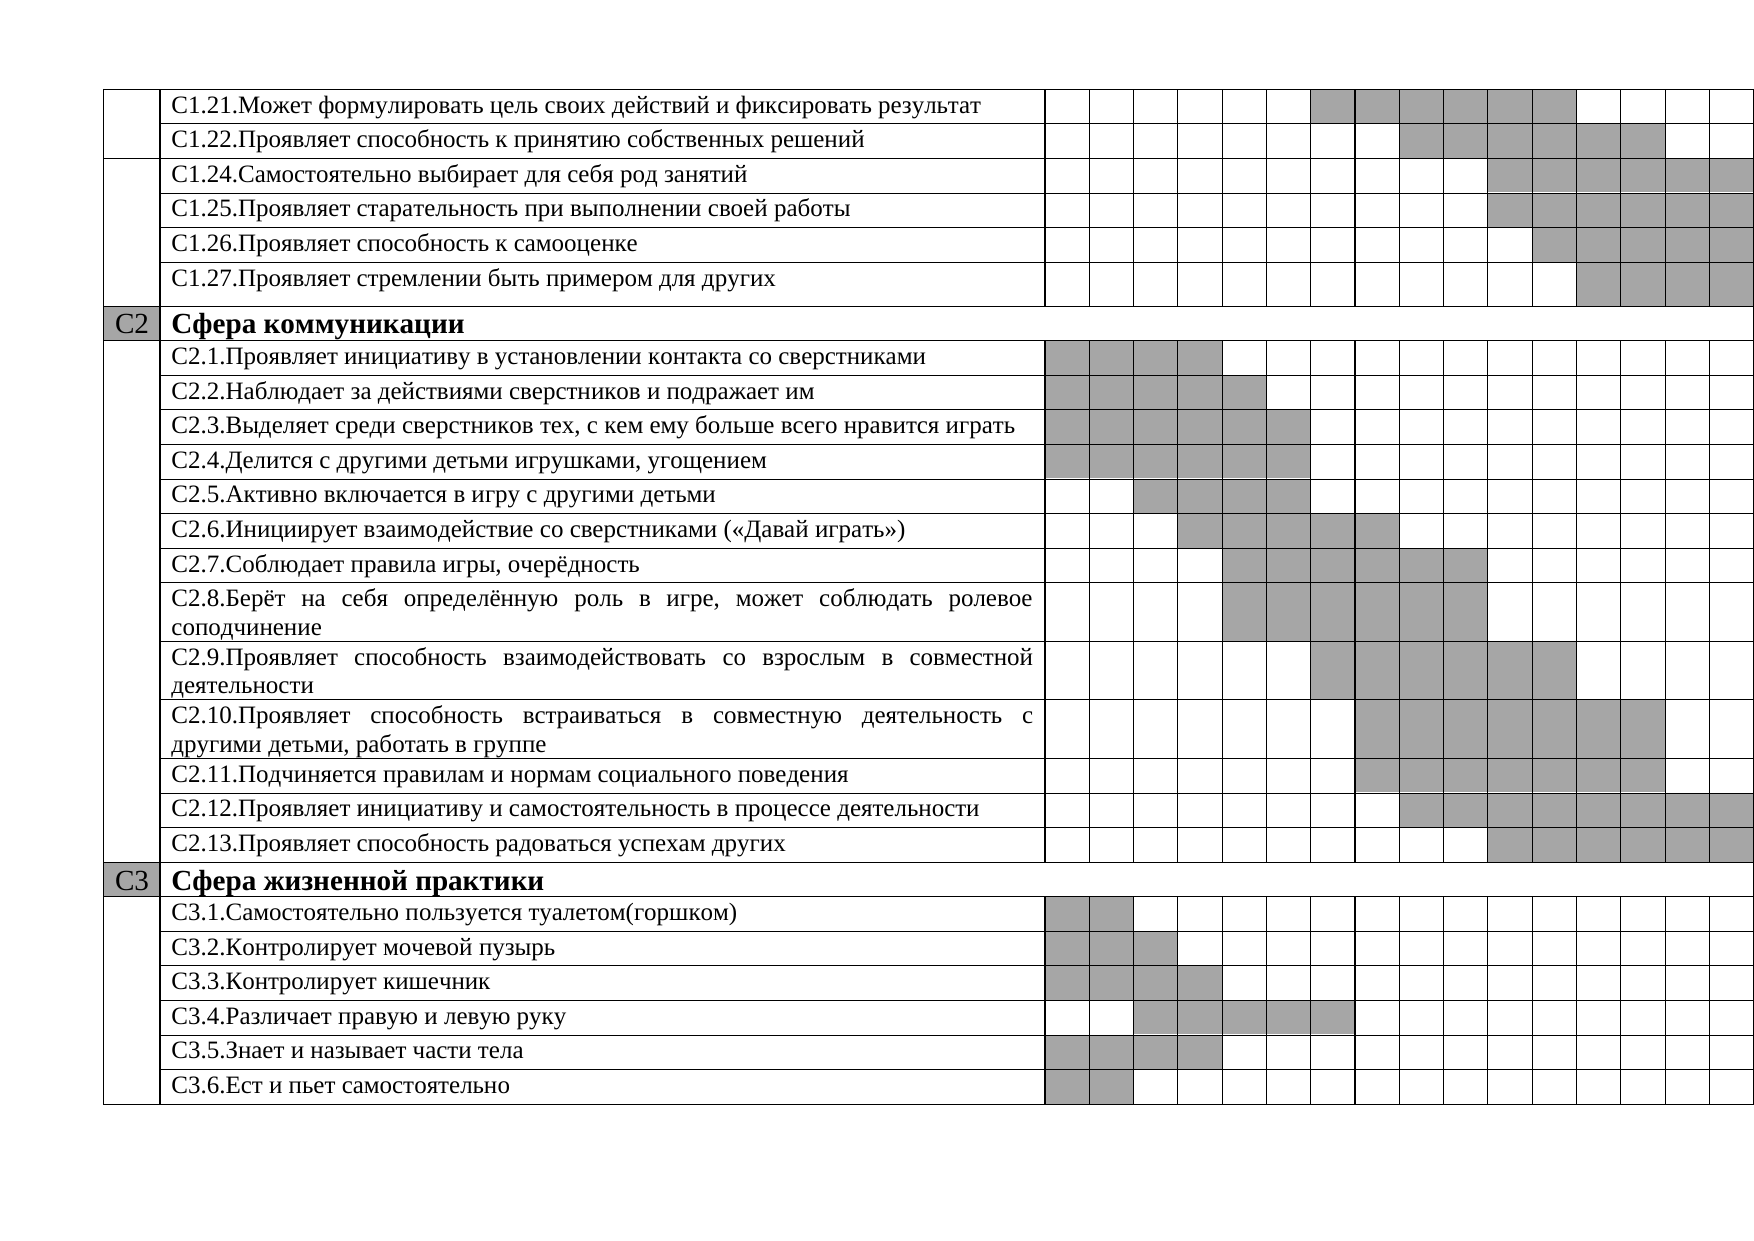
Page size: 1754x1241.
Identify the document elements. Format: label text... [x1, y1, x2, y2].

table_cell [1046, 124, 1089, 158]
table_cell [1090, 263, 1133, 306]
table_cell [1311, 583, 1354, 641]
table_cell [1533, 341, 1576, 375]
table_cell [1666, 966, 1709, 1000]
table_cell [1267, 759, 1310, 792]
table_cell [1577, 514, 1620, 548]
table_cell [1178, 376, 1222, 409]
table_cell [1311, 445, 1354, 478]
table_cell [1444, 549, 1487, 582]
table_cell [1444, 194, 1487, 227]
table_cell [1444, 445, 1487, 478]
table_cell [1356, 341, 1399, 375]
table_cell [1090, 514, 1133, 548]
table_cell С3.4.Различает правую и левую руку [161, 1001, 1044, 1034]
table_cell [1311, 514, 1354, 548]
table_cell [1311, 124, 1354, 158]
table_cell [1577, 194, 1620, 227]
table_cell [1267, 794, 1310, 827]
table_cell [1444, 700, 1487, 758]
table_cell [1134, 480, 1177, 513]
table_cell [1488, 341, 1532, 375]
table_cell [1356, 228, 1399, 262]
table_cell [1090, 700, 1133, 758]
table_cell [104, 341, 159, 862]
table_cell [1090, 90, 1133, 123]
table_cell [1311, 828, 1354, 862]
table_cell С2.2.Наблюдает за действиями сверстников и подражает им [161, 376, 1044, 409]
table_cell [1621, 1070, 1665, 1104]
table_cell [1046, 514, 1089, 548]
table_cell [1444, 124, 1487, 158]
table_cell [1488, 897, 1532, 931]
table_cell [1134, 514, 1177, 548]
table_cell [1400, 194, 1443, 227]
table_cell [1577, 228, 1620, 262]
table_cell [1178, 445, 1222, 478]
table_cell [1223, 759, 1266, 792]
table_cell [1533, 263, 1576, 306]
table_cell [1046, 549, 1089, 582]
table_cell [1356, 376, 1399, 409]
table_cell [1090, 445, 1133, 478]
table_cell [1223, 194, 1266, 227]
table_cell [1223, 1070, 1266, 1104]
table_cell С2.1.Проявляет инициативу в установлении контакта со сверстниками [161, 341, 1044, 375]
table_cell [1621, 341, 1665, 375]
table_cell [1666, 228, 1709, 262]
table_cell [1488, 445, 1532, 478]
table_cell [1533, 700, 1576, 758]
table_cell [1533, 759, 1576, 792]
table_cell [1621, 1001, 1665, 1034]
table_cell [1577, 966, 1620, 1000]
table_cell [1267, 341, 1310, 375]
table_cell [1356, 194, 1399, 227]
table_cell [1621, 549, 1665, 582]
table_cell [1400, 897, 1443, 931]
table_cell [1311, 376, 1354, 409]
table_cell [1356, 759, 1399, 792]
table_cell [1621, 124, 1665, 158]
table_cell [1090, 828, 1133, 862]
table_cell [1400, 90, 1443, 123]
table_cell [1577, 700, 1620, 758]
table_cell С2 [104, 307, 159, 340]
table_cell Сфера коммуникации [161, 307, 1753, 340]
table_cell [1444, 642, 1487, 699]
table_cell [1356, 263, 1399, 306]
table_cell [1046, 1036, 1089, 1069]
table_cell [1267, 263, 1310, 306]
table_cell [1533, 90, 1576, 123]
table_cell [1267, 1001, 1310, 1034]
table_cell [1488, 828, 1532, 862]
table_cell С1.21.Может формулировать цель своих действий и фиксировать результат [161, 90, 1044, 123]
table_cell [1178, 480, 1222, 513]
table_cell [1621, 759, 1665, 792]
table_cell [1090, 583, 1133, 641]
table_cell [1444, 932, 1487, 965]
table_cell [1311, 700, 1354, 758]
table_cell [1134, 90, 1177, 123]
table_cell [1090, 228, 1133, 262]
table_cell [1577, 1070, 1620, 1104]
table_cell [1533, 1001, 1576, 1034]
table_cell [1090, 932, 1133, 965]
table_cell [1267, 932, 1310, 965]
table_cell [1311, 759, 1354, 792]
table_cell [1356, 1001, 1399, 1034]
table_cell [1267, 642, 1310, 699]
table_cell [1134, 966, 1177, 1000]
table_cell [1046, 642, 1089, 699]
table_cell С3.5.Знает и называет части тела [161, 1036, 1044, 1069]
table_cell [1178, 932, 1222, 965]
table_cell [1533, 445, 1576, 478]
table_cell [1400, 700, 1443, 758]
table_cell [1311, 549, 1354, 582]
table_cell [1223, 583, 1266, 641]
table_cell С2.3.Выделяет среди сверстников тех, с кем ему больше всего нравится играть [161, 410, 1044, 444]
table_cell [1311, 90, 1354, 123]
table_cell [1046, 1001, 1089, 1034]
table_cell [1444, 583, 1487, 641]
table_cell [1223, 932, 1266, 965]
table_cell [1488, 1070, 1532, 1104]
table_cell [1311, 794, 1354, 827]
table_cell [1400, 410, 1443, 444]
table_cell [1267, 1070, 1310, 1104]
table_cell [1134, 159, 1177, 192]
table_cell [1046, 1070, 1089, 1104]
table_cell [1444, 263, 1487, 306]
table_cell [1178, 159, 1222, 192]
table_cell [1046, 794, 1089, 827]
table_cell [1710, 759, 1753, 792]
table_cell [1666, 897, 1709, 931]
table_cell [1488, 514, 1532, 548]
table_cell [1577, 583, 1620, 641]
table_cell [1710, 228, 1753, 262]
table_cell [1178, 759, 1222, 792]
table_cell [1577, 932, 1620, 965]
table_cell [1488, 583, 1532, 641]
table_cell [1356, 794, 1399, 827]
table_cell [1223, 124, 1266, 158]
table_cell [1311, 263, 1354, 306]
table_cell [1223, 828, 1266, 862]
table_cell [1134, 376, 1177, 409]
table_cell [1178, 642, 1222, 699]
table_cell [1311, 341, 1354, 375]
table_cell [1621, 159, 1665, 192]
table_cell [1488, 1001, 1532, 1034]
table_cell [1046, 376, 1089, 409]
table_cell [1134, 1070, 1177, 1104]
table_cell С3.1.Самостоятельно пользуется туалетом(горшком) [161, 897, 1044, 931]
table_cell [1178, 828, 1222, 862]
table_cell [1134, 549, 1177, 582]
table_cell [1267, 194, 1310, 227]
table_cell [1710, 263, 1753, 306]
table_cell [1488, 1036, 1532, 1069]
table_cell [1134, 1036, 1177, 1069]
table_cell [1134, 263, 1177, 306]
table_cell [1223, 966, 1266, 1000]
table_cell [1621, 263, 1665, 306]
table_cell [1267, 445, 1310, 478]
table_cell [1046, 897, 1089, 931]
table_cell [1666, 583, 1709, 641]
table_cell [1400, 1036, 1443, 1069]
table_cell [1577, 897, 1620, 931]
table_cell [1444, 966, 1487, 1000]
table_cell [1488, 759, 1532, 792]
table_cell [1533, 932, 1576, 965]
table_cell [1223, 445, 1266, 478]
table_cell [1577, 159, 1620, 192]
table_cell [1178, 549, 1222, 582]
table_cell [1311, 1036, 1354, 1069]
table_cell [1267, 159, 1310, 192]
table_cell [1577, 341, 1620, 375]
table_cell [1046, 90, 1089, 123]
table_cell [1400, 759, 1443, 792]
table_cell [1356, 549, 1399, 582]
table_cell [1400, 1001, 1443, 1034]
table_cell [1621, 480, 1665, 513]
table_cell [1533, 642, 1576, 699]
table_cell [1710, 828, 1753, 862]
table_cell [1046, 759, 1089, 792]
table_cell С3.2.Контролирует мочевой пузырь [161, 932, 1044, 965]
table_cell [1444, 828, 1487, 862]
table_cell [1621, 700, 1665, 758]
table_cell [1666, 194, 1709, 227]
table_cell [1488, 159, 1532, 192]
table_cell [1311, 1070, 1354, 1104]
table_cell [1577, 642, 1620, 699]
table_cell [1178, 1001, 1222, 1034]
table_cell [1178, 700, 1222, 758]
table_cell [1311, 194, 1354, 227]
table_cell [1533, 159, 1576, 192]
table_cell [1710, 583, 1753, 641]
table_cell [1046, 159, 1089, 192]
table_cell [1577, 549, 1620, 582]
table_cell С1.22.Проявляет способность к принятию собственных решений [161, 124, 1044, 158]
table_cell [1488, 376, 1532, 409]
table_cell С2.4.Делится с другими детьми игрушками, угощением [161, 445, 1044, 478]
table_cell [1444, 759, 1487, 792]
table_cell С2.11.Подчиняется правилам и нормам социального поведения [161, 759, 1044, 792]
table_cell [1046, 445, 1089, 478]
table_cell [1311, 897, 1354, 931]
table_cell [1577, 828, 1620, 862]
table_cell [1046, 341, 1089, 375]
table_cell [1267, 410, 1310, 444]
table_cell [1710, 514, 1753, 548]
table_cell [1090, 194, 1133, 227]
table_cell [1134, 897, 1177, 931]
table_cell [1666, 794, 1709, 827]
table_cell [1134, 700, 1177, 758]
table_cell [1046, 480, 1089, 513]
table_cell [1356, 514, 1399, 548]
table_cell [1311, 642, 1354, 699]
table_cell [1577, 376, 1620, 409]
table_cell [1533, 966, 1576, 1000]
table_cell [1488, 480, 1532, 513]
table_cell [1444, 376, 1487, 409]
table_cell [1178, 124, 1222, 158]
table_cell [1046, 228, 1089, 262]
table_cell [1134, 759, 1177, 792]
table_cell [1090, 549, 1133, 582]
table_cell [1090, 376, 1133, 409]
table_cell [1090, 159, 1133, 192]
table_cell С1.24.Самостоятельно выбирает для себя род занятий [161, 159, 1044, 192]
table_cell С2.10.Проявляет способность встраиваться в совместную деятельность с другими детьми, работать в группе [161, 700, 1044, 758]
table_cell [1621, 376, 1665, 409]
table_cell [1710, 794, 1753, 827]
table_cell [1178, 341, 1222, 375]
table_cell [1046, 410, 1089, 444]
table_cell [1223, 514, 1266, 548]
table_cell [1311, 159, 1354, 192]
table_cell [1666, 932, 1709, 965]
table_cell [1134, 124, 1177, 158]
table_cell [104, 159, 159, 306]
table_cell [1666, 376, 1709, 409]
table_cell [1178, 583, 1222, 641]
table_cell [1223, 228, 1266, 262]
table_cell [1444, 1001, 1487, 1034]
table_cell [1577, 759, 1620, 792]
table_cell [1090, 341, 1133, 375]
table_cell [1488, 642, 1532, 699]
table_cell [1356, 480, 1399, 513]
table_cell [1046, 966, 1089, 1000]
table_cell [1134, 828, 1177, 862]
table_cell [1223, 341, 1266, 375]
table_cell [1356, 410, 1399, 444]
table_cell [1178, 514, 1222, 548]
table_cell [1267, 966, 1310, 1000]
table_cell [1710, 480, 1753, 513]
table_cell [1356, 445, 1399, 478]
table_cell [1267, 828, 1310, 862]
table_cell С2.8.Берёт на себя определённую роль в игре, может соблюдать ролевое соподчинение [161, 583, 1044, 641]
table_cell [1444, 410, 1487, 444]
table_cell [1223, 897, 1266, 931]
table_cell С1.25.Проявляет старательность при выполнении своей работы [161, 194, 1044, 227]
table_cell [1400, 1070, 1443, 1104]
table_cell [1311, 1001, 1354, 1034]
table_cell [1134, 642, 1177, 699]
table_cell [1090, 1036, 1133, 1069]
table_cell [1488, 966, 1532, 1000]
table_cell [1311, 410, 1354, 444]
table_cell [1178, 794, 1222, 827]
table_cell [1710, 159, 1753, 192]
table_cell [1356, 642, 1399, 699]
table_cell [1090, 1001, 1133, 1034]
table_cell [1488, 794, 1532, 827]
table_cell [1267, 1036, 1310, 1069]
table_cell [1267, 549, 1310, 582]
table_cell Сфера жизненной практики [161, 863, 1753, 896]
table_cell [1621, 794, 1665, 827]
table_cell [1444, 341, 1487, 375]
table_cell [1710, 341, 1753, 375]
table_cell [1356, 932, 1399, 965]
table_cell С3 [104, 863, 159, 896]
table_cell [1444, 897, 1487, 931]
table_cell С2.7.Соблюдает правила игры, очерёдность [161, 549, 1044, 582]
table_cell [1621, 1036, 1665, 1069]
table_cell [1710, 642, 1753, 699]
table_cell [1267, 897, 1310, 931]
table_cell [1356, 1036, 1399, 1069]
table_cell [1134, 1001, 1177, 1034]
table_cell [1710, 549, 1753, 582]
table_cell [1090, 794, 1133, 827]
table_cell [1356, 897, 1399, 931]
table_cell [1090, 966, 1133, 1000]
table_cell [1666, 549, 1709, 582]
table_cell [1577, 794, 1620, 827]
table_cell [1178, 228, 1222, 262]
table_cell [1710, 410, 1753, 444]
table_cell [1134, 932, 1177, 965]
table_cell [1621, 445, 1665, 478]
table_cell [1621, 228, 1665, 262]
table_cell [1533, 124, 1576, 158]
table_cell [1666, 90, 1709, 123]
table_cell [1134, 341, 1177, 375]
table_cell [1488, 932, 1532, 965]
table_cell [1533, 1036, 1576, 1069]
table_cell [1577, 90, 1620, 123]
table_cell [1666, 1070, 1709, 1104]
table_cell [1400, 932, 1443, 965]
table_cell [1267, 228, 1310, 262]
table_cell [1134, 445, 1177, 478]
table_cell [1533, 1070, 1576, 1104]
table_cell [1577, 263, 1620, 306]
table_cell С2.9.Проявляет способность взаимодействовать со взрослым в совместной деятельности [161, 642, 1044, 699]
table_cell [1444, 514, 1487, 548]
table_cell [1046, 263, 1089, 306]
table_cell [1621, 932, 1665, 965]
table_cell [1533, 514, 1576, 548]
table_cell [1488, 228, 1532, 262]
table_cell [1090, 480, 1133, 513]
table_cell [1178, 1070, 1222, 1104]
table_cell [1710, 194, 1753, 227]
table_cell [1621, 642, 1665, 699]
table_cell С2.12.Проявляет инициативу и самостоятельность в процессе деятельности [161, 794, 1044, 827]
table_cell [1444, 90, 1487, 123]
table_cell [1621, 897, 1665, 931]
table_cell [1400, 549, 1443, 582]
table_cell [1577, 480, 1620, 513]
table_cell [1710, 1036, 1753, 1069]
table_cell [1621, 828, 1665, 862]
table_cell [1267, 583, 1310, 641]
table_cell [1356, 1070, 1399, 1104]
table_cell [1533, 376, 1576, 409]
table_cell [1134, 228, 1177, 262]
table_cell [1267, 514, 1310, 548]
table_cell [1090, 1070, 1133, 1104]
table_cell [1400, 828, 1443, 862]
table_cell [1400, 159, 1443, 192]
table_cell [1444, 794, 1487, 827]
table_cell [1267, 90, 1310, 123]
table_cell [1223, 642, 1266, 699]
table_cell [1046, 194, 1089, 227]
table_cell [1400, 124, 1443, 158]
table_cell [1577, 124, 1620, 158]
table_cell [1710, 445, 1753, 478]
table_cell [1090, 897, 1133, 931]
table_cell [1400, 966, 1443, 1000]
table_cell [1223, 263, 1266, 306]
table_cell [1046, 932, 1089, 965]
table_cell [1533, 228, 1576, 262]
table_cell [1400, 642, 1443, 699]
table_cell [1710, 90, 1753, 123]
table_cell [1046, 828, 1089, 862]
table_cell [1400, 583, 1443, 641]
table_cell [1178, 90, 1222, 123]
table_cell [1666, 263, 1709, 306]
table_cell [1533, 794, 1576, 827]
table_cell С1.27.Проявляет стремлении быть примером для других [161, 263, 1044, 306]
table_cell [1223, 794, 1266, 827]
table_cell С3.6.Ест и пьет самостоятельно [161, 1070, 1044, 1104]
table_cell [1090, 642, 1133, 699]
table_cell [1533, 828, 1576, 862]
table_cell [1666, 410, 1709, 444]
table_cell [1223, 1001, 1266, 1034]
table_cell [1577, 445, 1620, 478]
table_cell [1356, 583, 1399, 641]
table_cell [1356, 828, 1399, 862]
table_cell [1223, 159, 1266, 192]
table_cell [1134, 583, 1177, 641]
table_cell [1577, 1036, 1620, 1069]
table_cell [1666, 700, 1709, 758]
table_cell [1533, 549, 1576, 582]
table_cell [1666, 480, 1709, 513]
table_cell [1267, 124, 1310, 158]
table_cell [1178, 1036, 1222, 1069]
table_cell [1666, 341, 1709, 375]
table_cell [1533, 480, 1576, 513]
table_cell [1488, 194, 1532, 227]
table_cell [1223, 700, 1266, 758]
table_cell [1666, 514, 1709, 548]
table_cell [1444, 480, 1487, 513]
table_cell [1178, 263, 1222, 306]
table_cell [1400, 228, 1443, 262]
table_cell [1134, 410, 1177, 444]
table_cell [1666, 642, 1709, 699]
table_cell [1666, 124, 1709, 158]
table_cell [1710, 1001, 1753, 1034]
table_cell [1488, 124, 1532, 158]
table_cell [1400, 480, 1443, 513]
table_cell [1267, 700, 1310, 758]
table_cell [1400, 376, 1443, 409]
table_cell [1621, 410, 1665, 444]
table_cell [1666, 159, 1709, 192]
table_cell [1710, 897, 1753, 931]
table_cell [1311, 966, 1354, 1000]
table_cell [1710, 124, 1753, 158]
table_cell [1577, 1001, 1620, 1034]
table_cell [1666, 759, 1709, 792]
table_cell [1311, 228, 1354, 262]
table_cell [1267, 376, 1310, 409]
table_cell [1090, 124, 1133, 158]
table_cell [1444, 1070, 1487, 1104]
table_cell [1488, 410, 1532, 444]
table_cell [1710, 932, 1753, 965]
table_cell [1533, 897, 1576, 931]
table_cell [1400, 445, 1443, 478]
table_cell [1444, 1036, 1487, 1069]
table_cell [1666, 1036, 1709, 1069]
table_cell С2.6.Инициирует взаимодействие со сверстниками («Давай играть») [161, 514, 1044, 548]
table_cell [1666, 1001, 1709, 1034]
table_cell [1178, 897, 1222, 931]
table_cell [1356, 90, 1399, 123]
table_cell [1533, 410, 1576, 444]
table_cell [1710, 1070, 1753, 1104]
table_cell [1444, 159, 1487, 192]
table_cell С3.3.Контролирует кишечник [161, 966, 1044, 1000]
table_cell [104, 897, 159, 1104]
table_cell [1311, 480, 1354, 513]
table_cell [1710, 966, 1753, 1000]
table_cell [1134, 794, 1177, 827]
table_cell [1223, 376, 1266, 409]
table_cell [1444, 228, 1487, 262]
table_cell [1621, 90, 1665, 123]
table_cell [1356, 966, 1399, 1000]
table_cell [1533, 194, 1576, 227]
table_cell [1223, 549, 1266, 582]
table_cell [1223, 1036, 1266, 1069]
table_cell [1488, 549, 1532, 582]
table_cell [1046, 700, 1089, 758]
table_cell [1621, 514, 1665, 548]
table_cell [1533, 583, 1576, 641]
table_cell [1090, 759, 1133, 792]
table_cell [1621, 966, 1665, 1000]
table_cell [1666, 828, 1709, 862]
table_cell [1710, 376, 1753, 409]
table_cell [1178, 410, 1222, 444]
table_cell [1356, 159, 1399, 192]
table_cell [1356, 700, 1399, 758]
table_cell [1178, 966, 1222, 1000]
table_cell [1710, 700, 1753, 758]
table_cell [1488, 90, 1532, 123]
table_cell [1488, 700, 1532, 758]
table_cell [1400, 514, 1443, 548]
table_cell [1621, 194, 1665, 227]
table_cell [1400, 794, 1443, 827]
table_cell [1046, 583, 1089, 641]
table_cell [1400, 341, 1443, 375]
table_cell [1488, 263, 1532, 306]
table_cell [1311, 932, 1354, 965]
table_cell [1223, 90, 1266, 123]
table_cell [1577, 410, 1620, 444]
table_cell [1223, 480, 1266, 513]
table_cell [1666, 445, 1709, 478]
table_cell [1223, 410, 1266, 444]
table_cell [1134, 194, 1177, 227]
table_cell С2.13.Проявляет способность радоваться успехам других [161, 828, 1044, 862]
table_cell [1356, 124, 1399, 158]
table_cell [1267, 480, 1310, 513]
table_cell С1.26.Проявляет способность к самооценке [161, 228, 1044, 262]
table_cell [1090, 410, 1133, 444]
table_cell [1178, 194, 1222, 227]
table_cell [1621, 583, 1665, 641]
table_cell [1400, 263, 1443, 306]
table_cell С2.5.Активно включается в игру с другими детьми [161, 480, 1044, 513]
